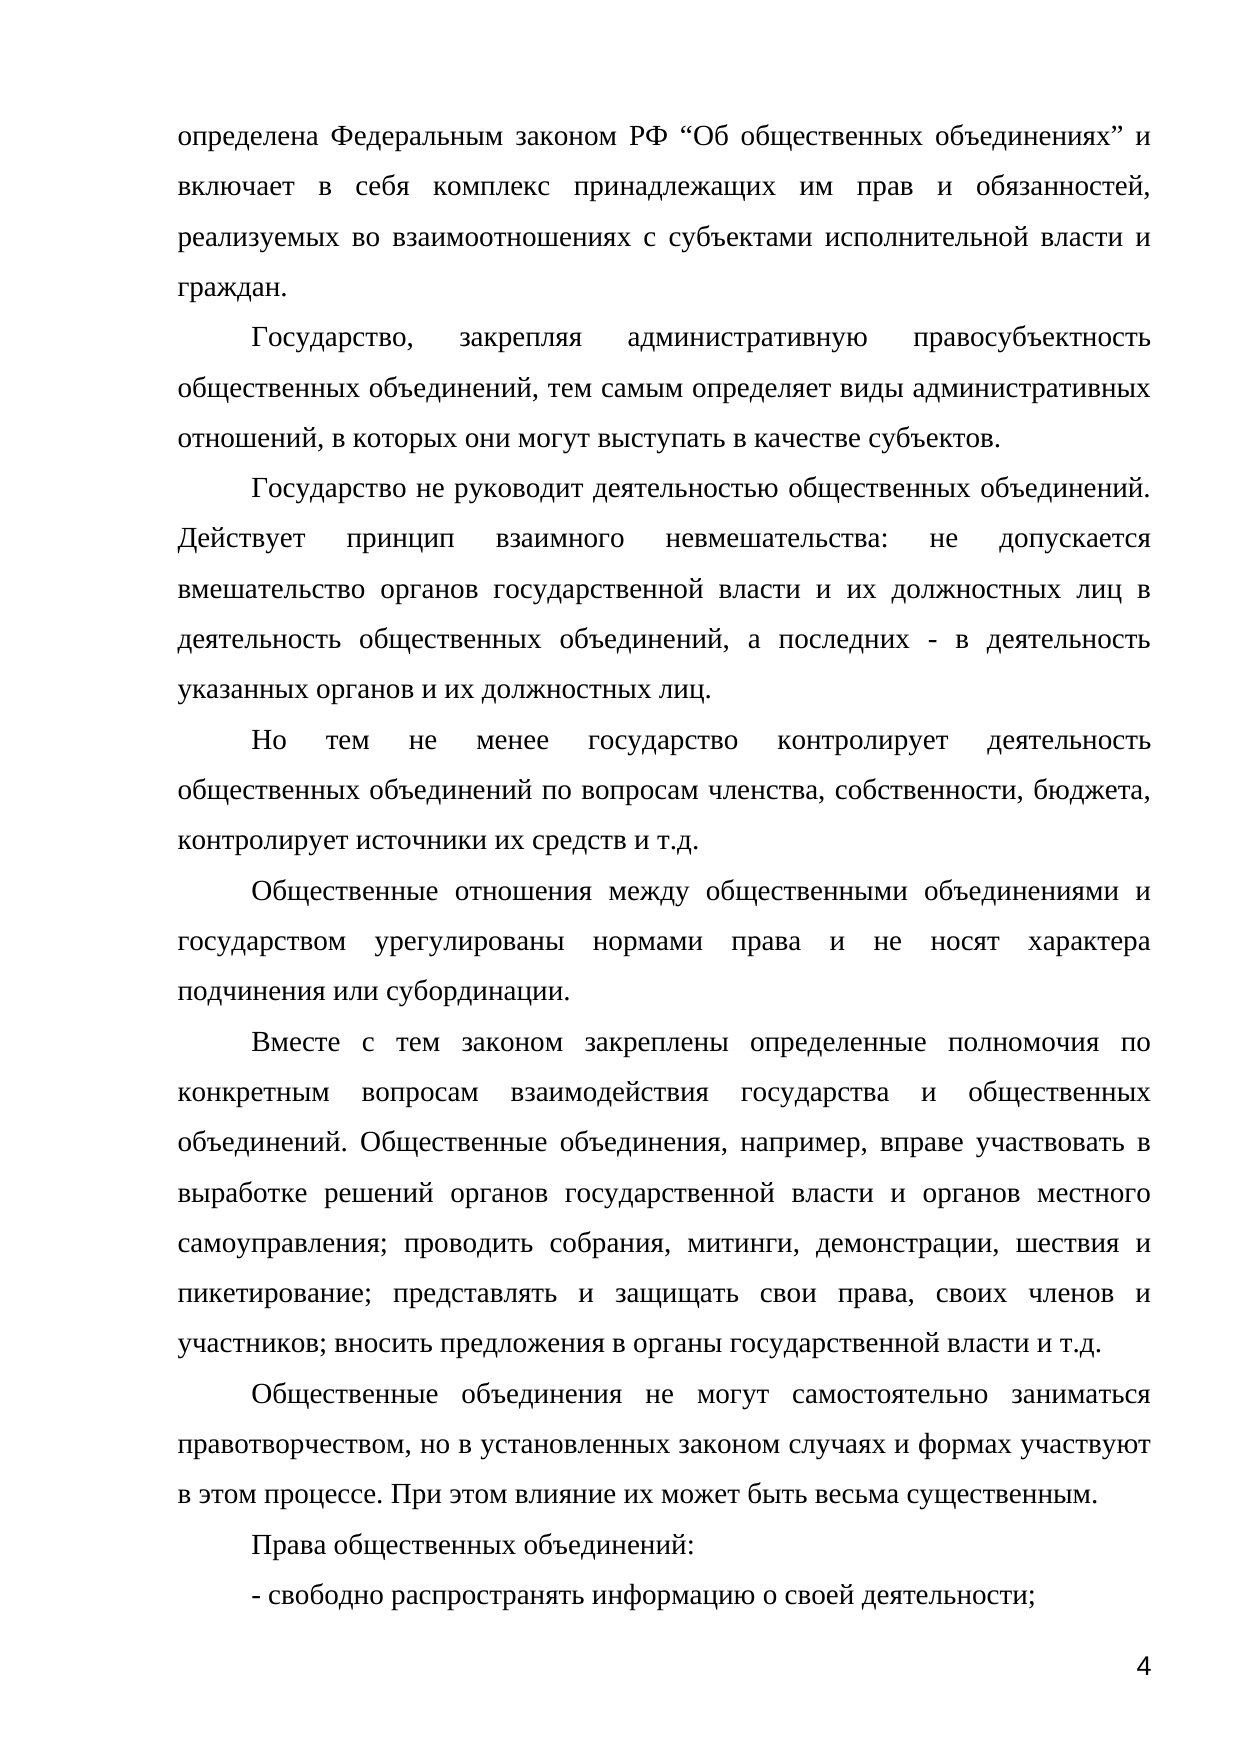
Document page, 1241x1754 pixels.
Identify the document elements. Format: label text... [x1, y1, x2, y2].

text Общественные отношения между общественными объединениями и государством урегулированы нормами права и не носят характера подчинения или субординации. [177, 873, 1152, 1007]
text Вместе с тем законом закреплены определенные полномочия по конкретным вопросам взаимодействия государства и общественных объединений. Общественные объединения, например, вправе участвовать в выработке решений органов государственной власти и органов местного самоуправления; проводить собрания, митинги, демонстрации, шествия и пикетирование; представлять и защищать свои права, своих членов и участников; вносить предложения в органы государственной власти и т.д. [177, 1024, 1152, 1359]
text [177, 118, 1152, 303]
text - свободно распространять информацию о своей деятельности; [177, 1577, 1152, 1611]
text Но тем не менее государство контролирует деятельность общественных объединений по вопросам членства, собственности, бюджета, контролирует источники их средств и т.д. [177, 722, 1152, 856]
text Государство не руководит деятельностью общественных объединений. Действует принцип взаимного невмешательства: не допускается вмешательство органов государственной власти и их должностных лиц в деятельность общественных объединений, а последних - в деятельность указанных органов и их должностных лиц. [177, 470, 1152, 705]
text Общественные объединения не могут самостоятельно заниматься правотворчеством, но в установленных законом случаях и формах участвуют в этом процессе. При этом влияние их может быть весьма существенным. [177, 1376, 1152, 1510]
text Государство, закрепляя административную правосубъектность общественных объединений, тем самым определяет виды административных отношений, в которых они могут выступать в качестве субъектов. [177, 319, 1152, 453]
text Права общественных объединений: [177, 1527, 1152, 1560]
